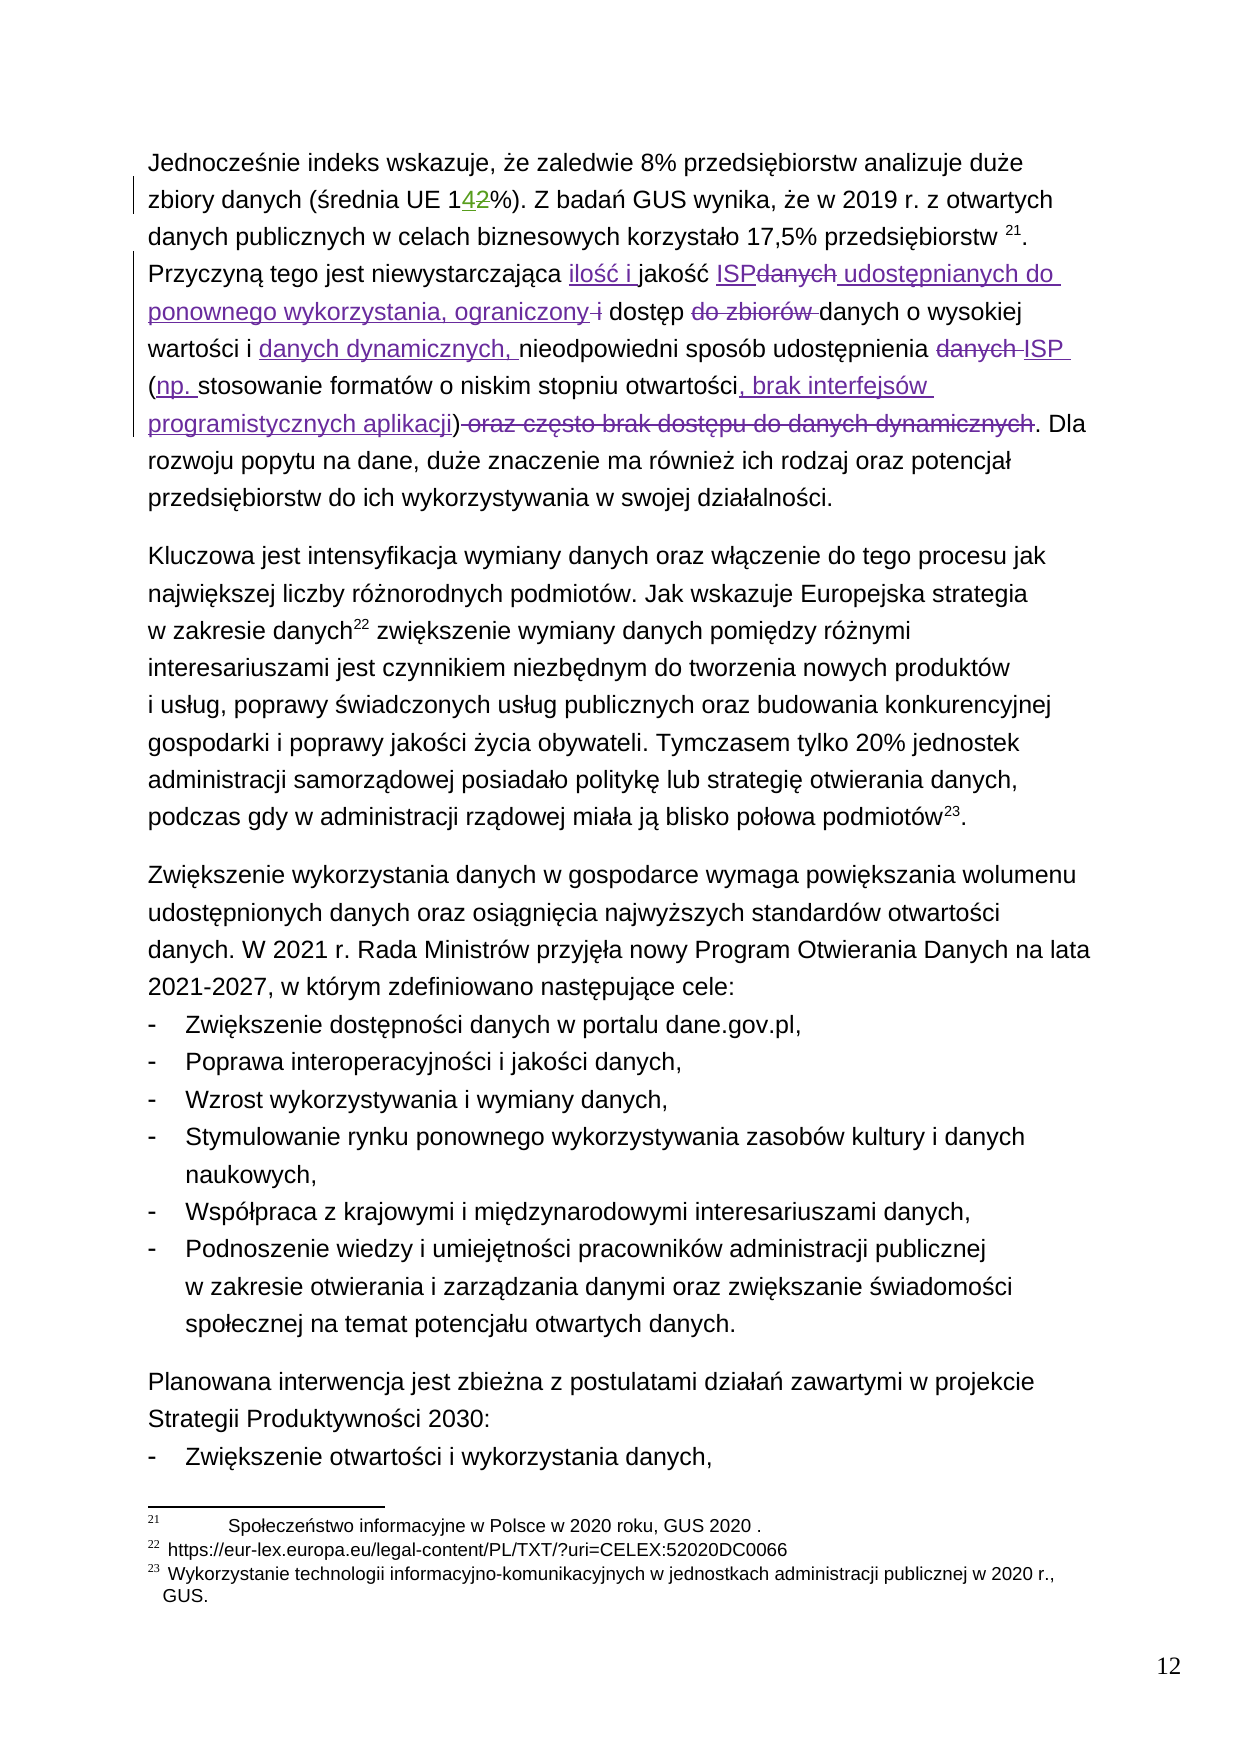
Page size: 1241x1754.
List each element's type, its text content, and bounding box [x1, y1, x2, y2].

list Stymulowanie rynku ponownego wykorzystywania zasobów kultury i danych naukowych, [148, 1122, 1093, 1188]
list Podnoszenie wiedzy i umiejętności pracowników administracji publicznej w zakresie otwierania i zarządzania danymi oraz zwiększanie świadomości społecznej na temat potencjału otwartych danych. [148, 1234, 1093, 1338]
list Współpraca z krajowymi i międzynarodowymi interesariuszami danych, [148, 1197, 1093, 1226]
text Zwiększenie wykorzystania danych w gospodarce wymaga powiększania wolumenu udostępnionych danych oraz osiągnięcia najwyższych standardów otwartości danych. W 2021 r. Rada Ministrów przyjęła nowy Program Otwierania Danych na lata 2021-2027, w którym zdefiniowano następujące cele: [148, 861, 1093, 1001]
list Zwiększenie otwartości i wykorzystania danych, [148, 1442, 1093, 1471]
text Kluczowa jest intensyfikacja wymiany danych oraz włączenie do tego procesu jak największej liczby różnorodnych podmiotów. Jak wskazuje Europejska strategia w zakresie danych zwiększenie wymiany danych pomiędzy różnymi interesariuszami jest czynnikiem niezbędnym do tworzenia nowych produktów i usług, poprawy świadczonych usług publicznych oraz budowania konkurencyjnej gospodarki i poprawy jakości życia obywateli. Tymczasem tylko 20% jednostek administracji samorządowej posiadało politykę lub strategię otwierania danych, podczas gdy w administracji rządowej miała ją blisko połowa podmiotów. [148, 541, 1093, 831]
list Zwiększenie dostępności danych w portalu dane.gov.pl, [148, 1010, 1093, 1038]
text Planowana interwencja jest zbieżna z postulatami działań zawartymi w projekcie Strategii Produktywności 2030: [148, 1367, 1093, 1433]
list Poprawa interoperacyjności i jakości danych, [148, 1047, 1093, 1076]
text Jednocześnie indeks wskazuje, że zaledwie 8% przedsiębiorstw analizuje duże zbiory danych (średnia UE 1%). Z badań GUS wynika, że w 2019 r. z otwartych danych publicznych w celach biznesowych korzystało 17,5% przedsiębiorstw . Przyczyną tego jest niewystarczająca jakość dostęp danych o wysokiej wartości i nieodpowiedni sposób udostępnienia (stosowanie formatów o niskim stopniu otwartości). Dla rozwoju popytu na dane, duże znaczenie ma również ich rodzaj oraz potencjał przedsiębiorstw do ich wykorzystywania w swojej działalności. [148, 148, 1093, 512]
list Wzrost wykorzystywania i wymiany danych, [148, 1085, 1093, 1113]
